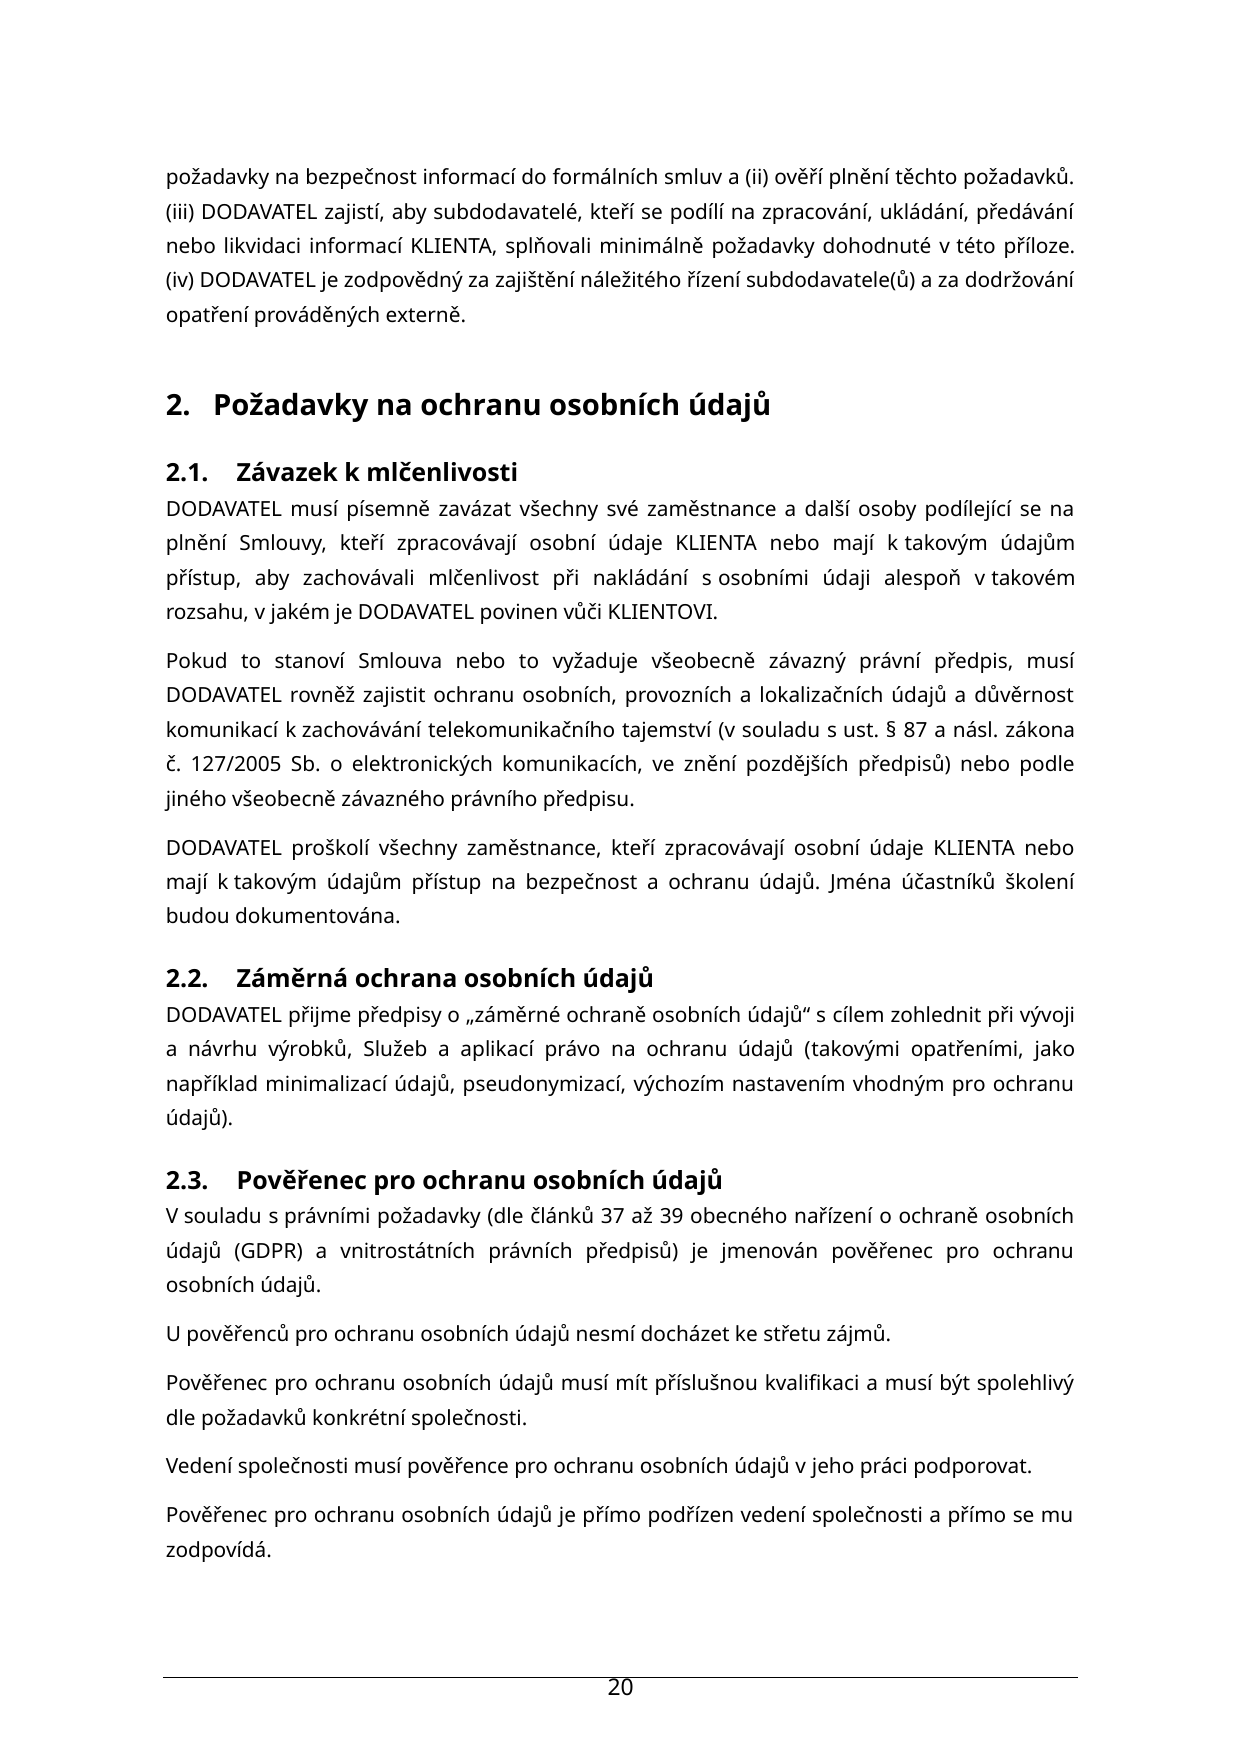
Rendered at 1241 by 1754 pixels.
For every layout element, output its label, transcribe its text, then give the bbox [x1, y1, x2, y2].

list DODAVATEL proškolí všechny zaměstnance, kteří zpracovávají osobní údaje KLIENTA nebo mají k takovým údajům přístup na bezpečnost a ochranu údajů. Jména účastníků školení budou dokumentována. [166, 833, 1075, 930]
list U pověřenců pro ochranu osobních údajů nesmí docházet ke střetu zájmů. [166, 1319, 1075, 1348]
list Pokud to stanoví Smlouva nebo to vyžaduje všeobecně závazný právní předpis, musí DODAVATEL rovněž zajistit ochranu osobních, provozních a lokalizačních údajů a důvěrnost komunikací k zachovávání telekomunikačního tajemství (v souladu s ust. § 87 a násl. zákona č. 127/2005 Sb. o elektronických komunikacích, ve znění pozdějších předpisů) nebo podle jiného všeobecně závazného právního předpisu. [166, 646, 1075, 812]
subtitle Závazek k mlčenlivosti [166, 455, 1075, 489]
list DODAVATEL přijme předpisy o „záměrné ochraně osobních údajů“ s cílem zohlednit při vývoji a návrhu výrobků, Služeb a aplikací právo na ochranu údajů (takovými opatřeními, jako například minimalizací údajů, pseudonymizací, výchozím nastavením vhodným pro ochranu údajů). [166, 1000, 1075, 1132]
list DODAVATEL musí písemně zavázat všechny své zaměstnance a další osoby podílející se na plnění Smlouvy, kteří zpracovávají osobní údaje KLIENTA nebo mají k takovým údajům přístup, aby zachovávali mlčenlivost při nakládání s osobními údaji alespoň v takovém rozsahu, v jakém je DODAVATEL povinen vůči KLIENTOVI. [166, 494, 1075, 626]
list Pověřenec pro ochranu osobních údajů musí mít příslušnou kvalifikaci a musí být spolehlivý dle požadavků konkrétní společnosti. [166, 1368, 1075, 1431]
list Pověřenec pro ochranu osobních údajů je přímo podřízen vedení společnosti a přímo se mu zodpovídá. [166, 1501, 1075, 1563]
subtitle Pověřenec pro ochranu osobních údajů [166, 1162, 1075, 1197]
list V souladu s právními požadavky (dle článků 37 až 39 obecného nařízení o ochraně osobních údajů (GDPR) a vnitrostátních právních předpisů) je jmenován pověřenec pro ochranu osobních údajů. [166, 1202, 1075, 1299]
subtitle Požadavky na ochranu osobních údajů [166, 384, 1075, 424]
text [166, 162, 1075, 328]
list Vedení společnosti musí pověřence pro ochranu osobních údajů v jeho práci podporovat. [166, 1452, 1075, 1480]
subtitle Záměrná ochrana osobních údajů [166, 961, 1075, 995]
